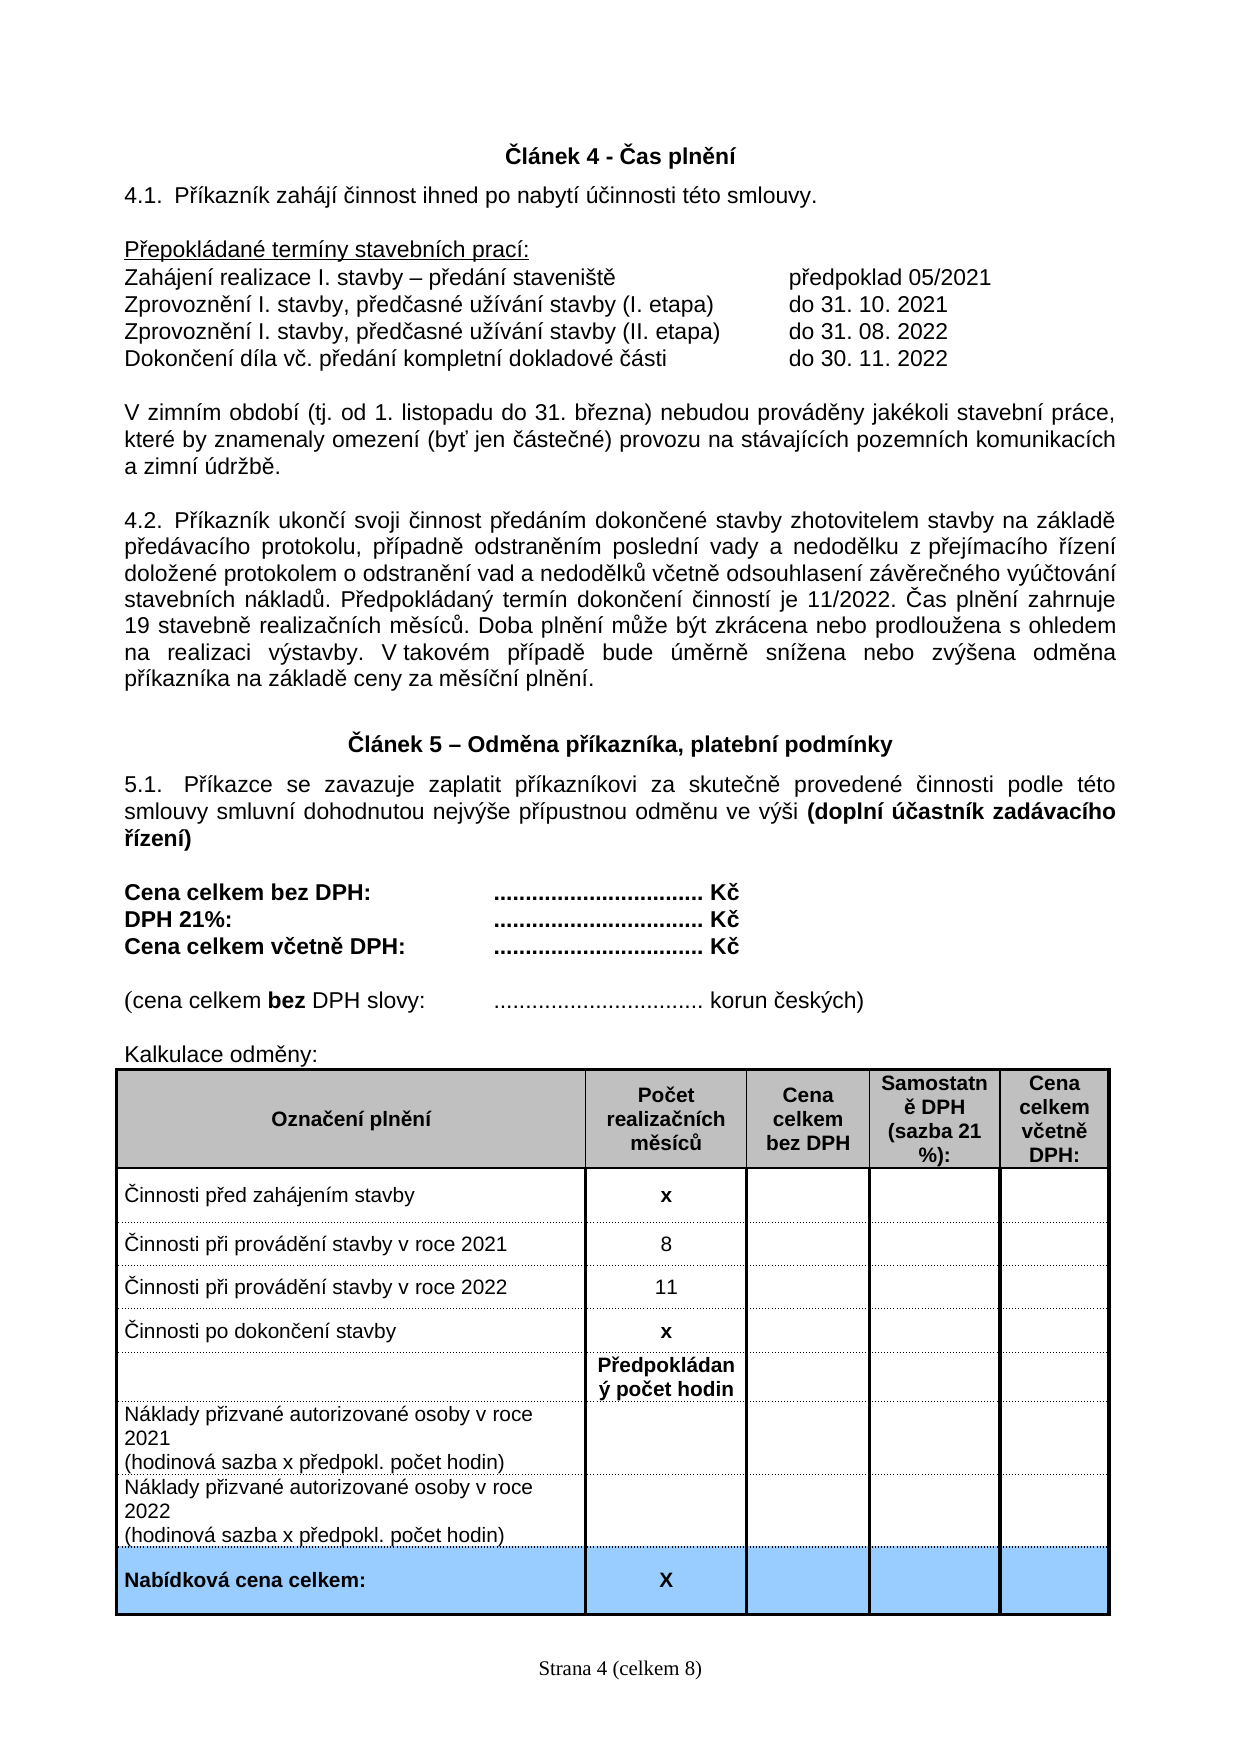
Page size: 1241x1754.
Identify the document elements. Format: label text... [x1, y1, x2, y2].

text Zprovoznění I. stavby, předčasné užívání stavby (I. etapa) do 31. 10. 2021 [124, 290, 1116, 317]
table_cell Činnosti po dokončení stavby [118, 1308, 584, 1352]
table_cell [1002, 1308, 1107, 1352]
text DPH 21%: ................................. Kč [124, 906, 1116, 932]
table_cell [871, 1308, 998, 1352]
table_cell [1002, 1546, 1107, 1613]
table_cell x [587, 1169, 745, 1222]
text Cena celkem bez DPH: ................................. Kč [124, 879, 1116, 906]
table_cell [748, 1169, 868, 1222]
text (cena celkem bez DPH slovy: ................................. korun českých) [124, 987, 1116, 1014]
table_cell [871, 1474, 998, 1546]
table_cell Činnosti před zahájením stavby [118, 1169, 584, 1222]
table_cell [1002, 1222, 1107, 1265]
table_cell [1002, 1265, 1107, 1308]
table_cell Předpokládaný počet hodin [587, 1352, 745, 1401]
table_cell Náklady přizvané autorizované osoby v roce 2021 (hodinová sazba x předpokl. počet hodin) [118, 1401, 584, 1473]
list Příkazník zahájí činnost ihned po nabytí účinnosti této smlouvy. [124, 182, 1116, 209]
table_cell [871, 1265, 998, 1308]
table_cell [871, 1546, 998, 1613]
table_cell X [587, 1546, 745, 1613]
table_header Cena celkem bez DPH [747, 1071, 869, 1167]
table_cell Činnosti při provádění stavby v roce 2022 [118, 1265, 584, 1308]
table_cell [748, 1265, 868, 1308]
table_cell [1002, 1474, 1107, 1546]
table_header Samostatně DPH (sazba 21 %): [870, 1071, 999, 1167]
table_cell [1002, 1169, 1107, 1222]
text Článek 4 - Čas plnění [124, 142, 1116, 169]
text Cena celkem včetně DPH: ................................. Kč [124, 932, 1116, 959]
table_cell [748, 1546, 868, 1613]
table_cell [587, 1474, 745, 1546]
table_header Cena celkem včetně DPH: [1001, 1071, 1107, 1167]
text Přepokládané termíny stavebních prací: [124, 236, 1116, 263]
text Článek 5 – Odměna příkazníka, platební podmínky [124, 731, 1116, 758]
list Příkazce se zavazuje zaplatit příkazníkovi za skutečně provedené činnosti podle této smlouvy smluvní dohodnutou nejvýše přípustnou odměnu ve výši (doplní účastník zadávacího řízení) [124, 771, 1116, 852]
table_cell [748, 1474, 868, 1546]
table_cell Náklady přizvané autorizované osoby v roce 2022 (hodinová sazba x předpokl. počet hodin) [118, 1474, 584, 1546]
list Příkazník ukončí svoji činnost předáním dokončené stavby zhotovitelem stavby na základě předávacího protokolu, případně odstraněním poslední vady a nedodělku z přejímacího řízení doložené protokolem o odstranění vad a nedodělků včetně odsouhlasení závěrečného vyúčtování stavebních nákladů. Předpokládaný termín dokončení činností je 11/2022. Čas plnění zahrnuje 19 stavebně realizačních měsíců. Doba plnění může být zkrácena nebo prodloužena s ohledem na realizaci výstavby. V takovém případě bude úměrně snížena nebo zvýšena odměna příkazníka na základě ceny za měsíční plnění. [124, 507, 1116, 691]
table_cell [1002, 1352, 1107, 1401]
table_cell x [587, 1308, 745, 1352]
table_header Označení plnění [118, 1071, 585, 1167]
table_cell [587, 1401, 745, 1473]
table_cell [748, 1308, 868, 1352]
text Zahájení realizace I. stavby – předání staveniště předpoklad 05/2021 [124, 263, 1116, 290]
text V zimním období (tj. od 1. listopadu do 31. března) nebudou prováděny jakékoli stavební práce, které by znamenaly omezení (byť jen částečné) provozu na stávajících pozemních komunikacích a zimní údržbě. [124, 399, 1116, 480]
table_cell [871, 1169, 998, 1222]
table_cell Nabídková cena celkem: [118, 1546, 584, 1613]
table_cell [748, 1352, 868, 1401]
table_cell Činnosti při provádění stavby v roce 2021 [118, 1222, 584, 1265]
text Zprovoznění I. stavby, předčasné užívání stavby (II. etapa) do 31. 08. 2022 [124, 317, 1116, 344]
table_cell 8 [587, 1222, 745, 1265]
table_header Počet realizačních měsíců [586, 1071, 746, 1167]
table_cell [871, 1222, 998, 1265]
table_cell [748, 1401, 868, 1473]
table_cell [118, 1352, 584, 1401]
table_cell [1002, 1401, 1107, 1473]
text Dokončení díla vč. předání kompletní dokladové části do 30. 11. 2022 [124, 344, 1116, 372]
table_cell [871, 1352, 998, 1401]
table_cell 11 [587, 1265, 745, 1308]
text Kalkulace odměny: [124, 1041, 1116, 1068]
table_cell [748, 1222, 868, 1265]
table_cell [871, 1401, 998, 1473]
